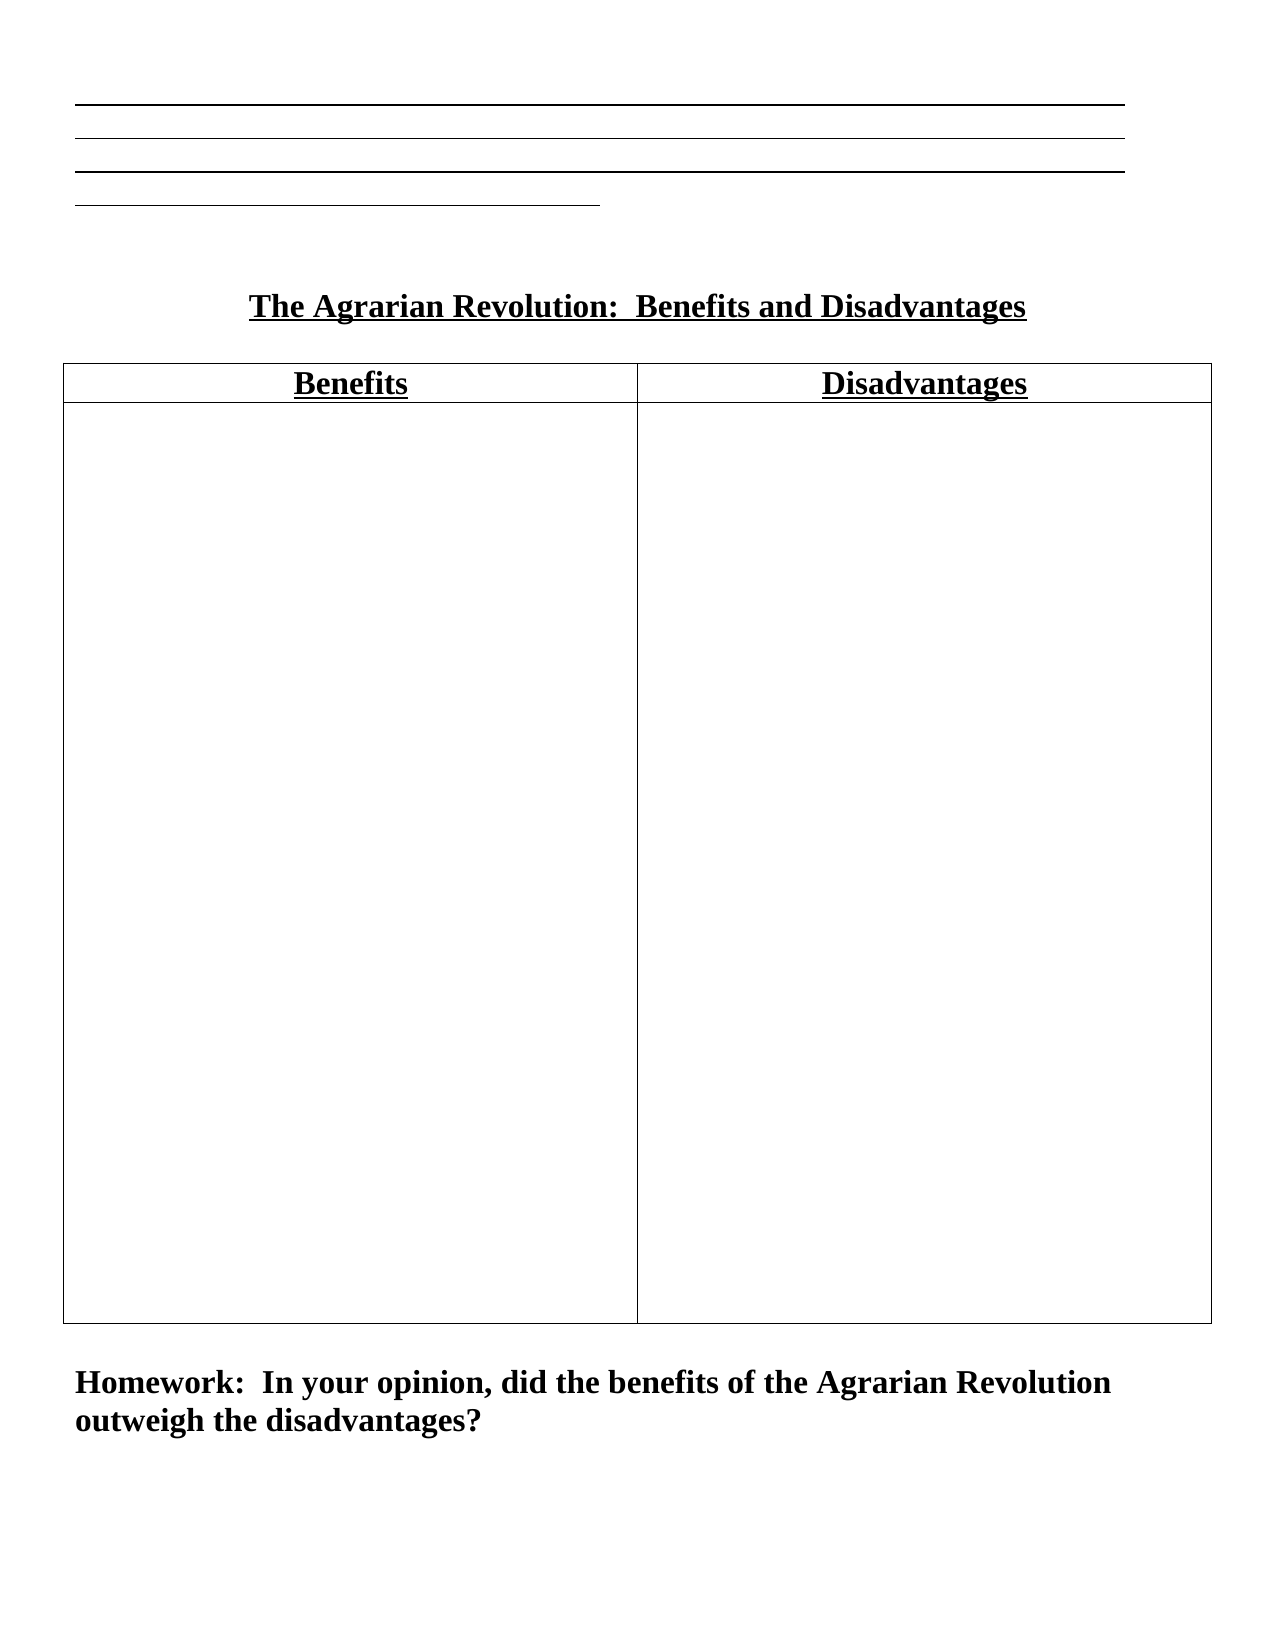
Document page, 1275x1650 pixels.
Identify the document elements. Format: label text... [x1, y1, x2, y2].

table_cell [638, 403, 1211, 1323]
text Homework: In your opinion, did the benefits of the Agrarian Revolution outweigh the disadvantages? [75, 1362, 1200, 1439]
text The Agrarian Revolution: Benefits and Disadvantages [75, 286, 1200, 324]
table_header Benefits [64, 364, 637, 402]
table_cell [64, 403, 637, 1323]
table_header Disadvantages [638, 364, 1211, 402]
